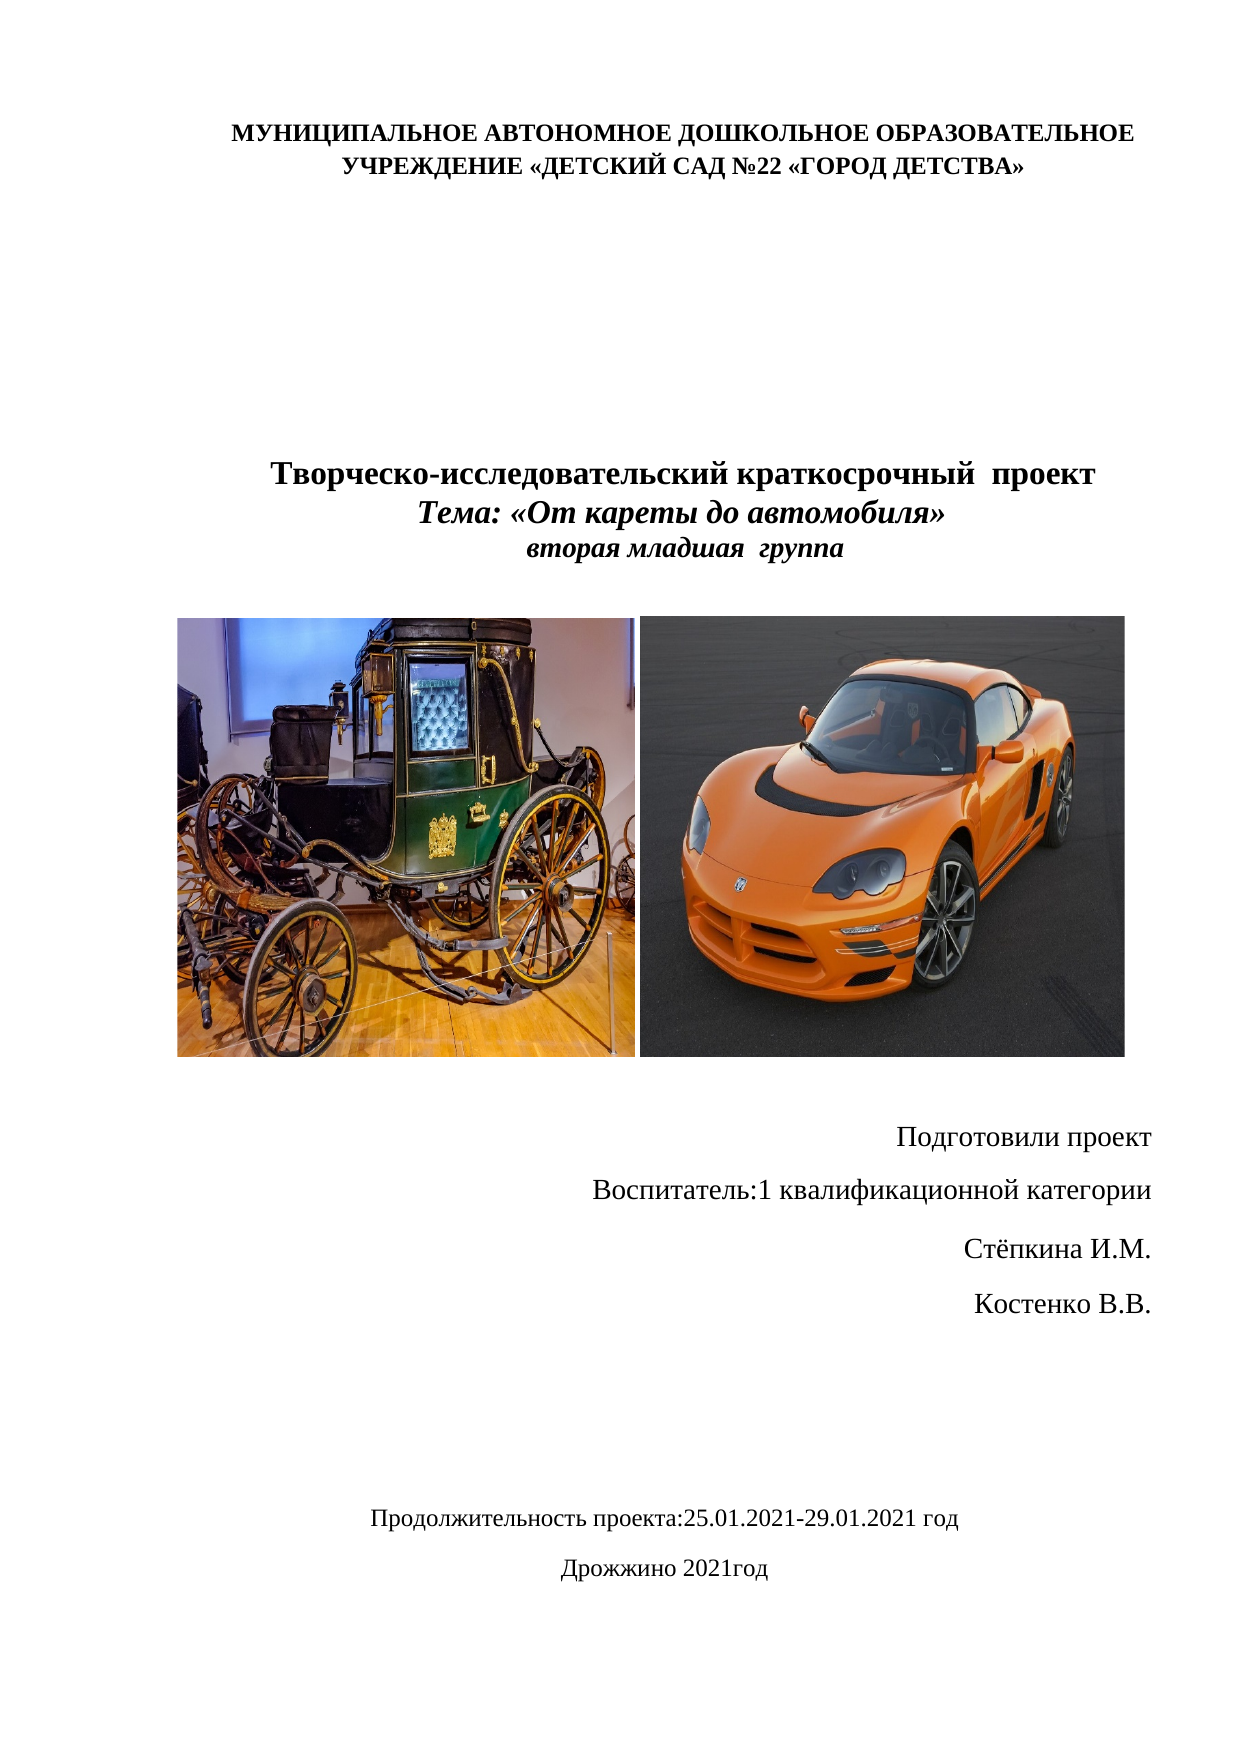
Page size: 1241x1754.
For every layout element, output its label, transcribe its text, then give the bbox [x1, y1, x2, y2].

text Стёпкина И.М. [177, 1232, 1152, 1265]
text УЧРЕЖДЕНИЕ «ДЕТСКИЙ САД №22 «ГОРОД ДЕТСТВА» [214, 147, 1152, 180]
text вторая младшая группа [214, 530, 1152, 564]
text МУНИЦИПАЛЬНОЕ АВТОНОМНОЕ ДОШКОЛЬНОЕ ОБРАЗОВАТЕЛЬНОЕ [214, 118, 1152, 147]
text Костенко В.В. [177, 1286, 1152, 1319]
picture [640, 616, 1125, 1057]
text Дрожжино 2021год [177, 1553, 1152, 1582]
text Тема: «От кареты до автомобиля» [214, 492, 1152, 530]
text Подготовили проект [177, 1119, 1152, 1153]
text Творческо-исследовательский краткосрочный проект [214, 453, 1152, 492]
text Продолжительность проекта:25.01.2021-29.01.2021 год [177, 1503, 1152, 1532]
text Воспитатель:1 квалификационной категории [177, 1172, 1152, 1206]
picture [177, 618, 635, 1057]
